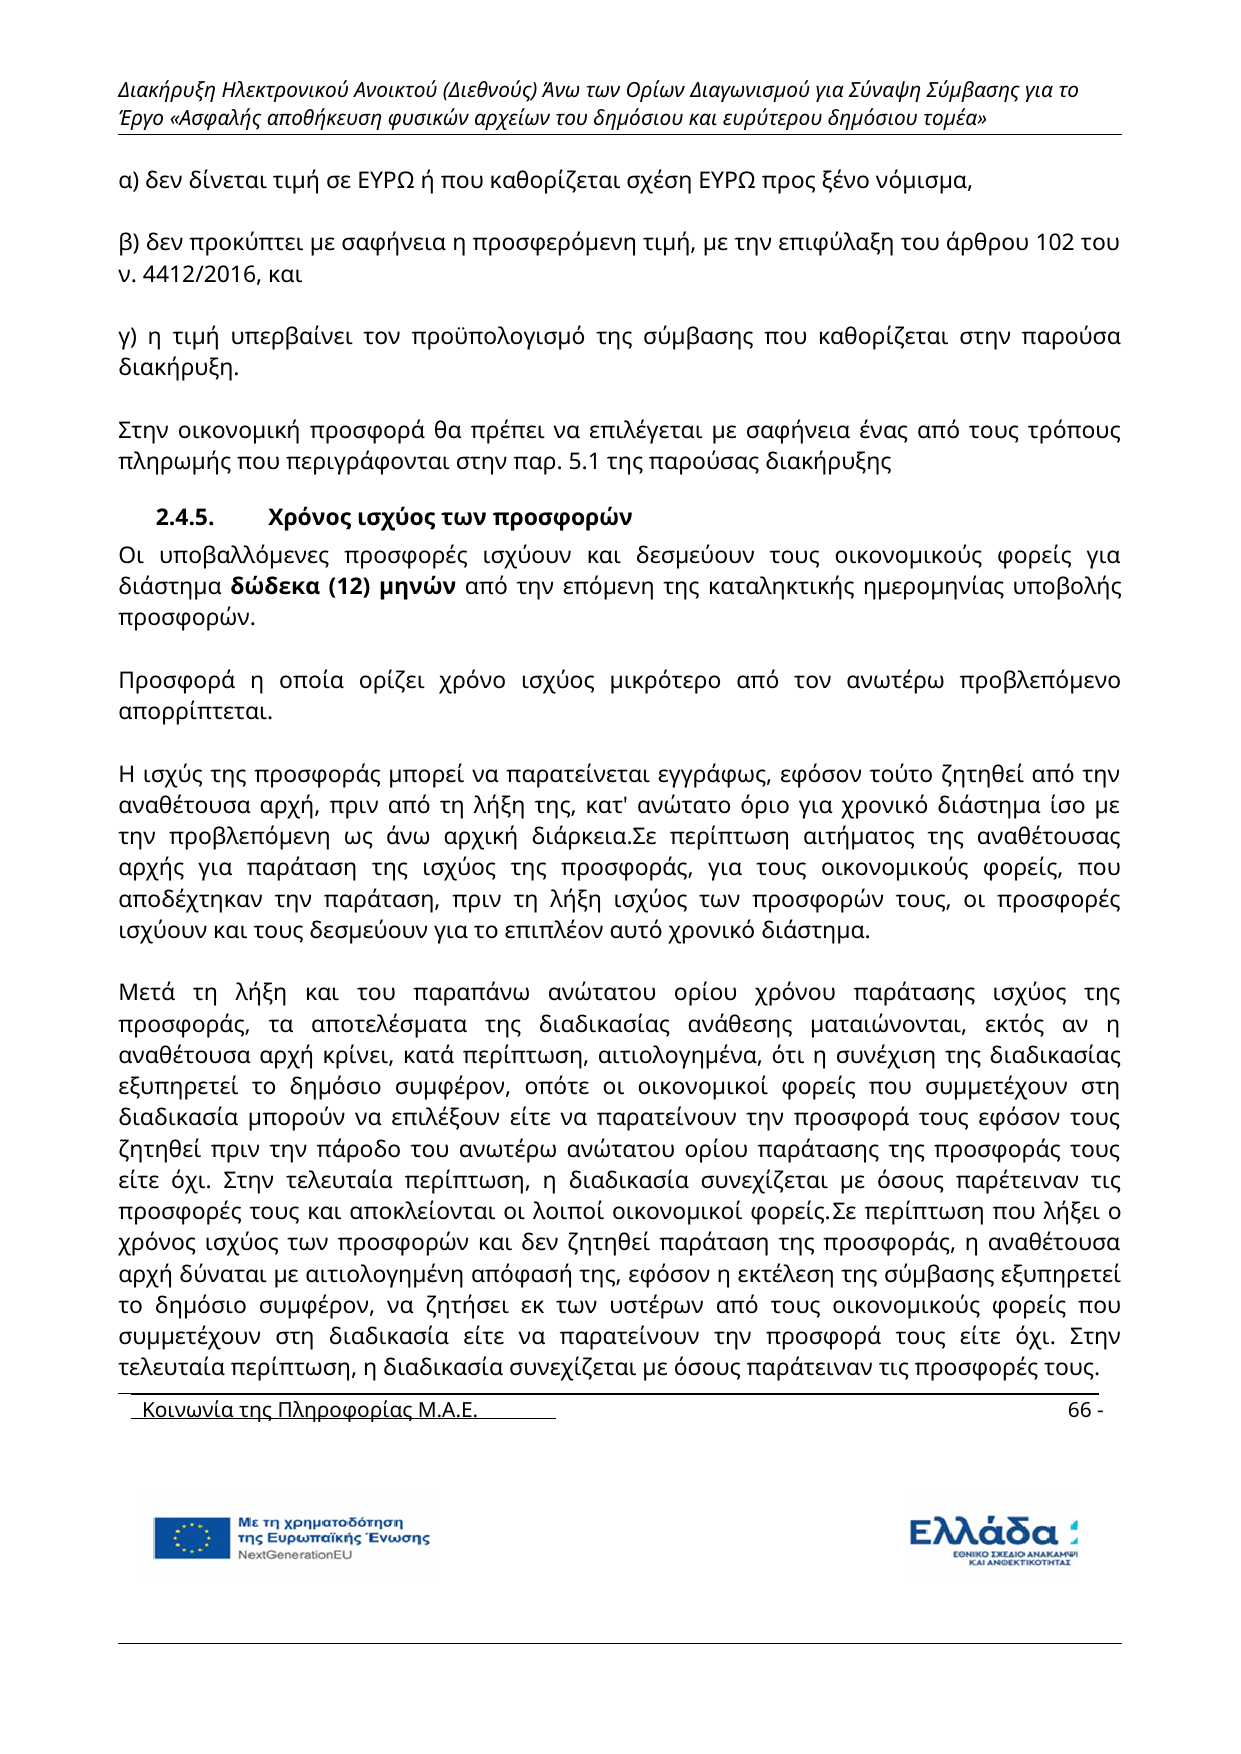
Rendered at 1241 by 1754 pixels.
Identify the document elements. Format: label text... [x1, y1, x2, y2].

text Προσφορά η οποία ορίζει χρόνο ισχύος μικρότερο από τον ανωτέρω προβλεπόμενο απορρίπτεται. [118, 664, 1122, 726]
subtitle Χρόνος ισχύος των προσφορών [156, 501, 1122, 532]
text γ) η τιμή υπερβαίνει τον προϋπολογισμό της σύμβασης που καθορίζεται στην παρούσα διακήρυξη. [118, 320, 1122, 382]
text β) δεν προκύπτει με σαφήνεια η προσφερόμενη τιμή, με την επιφύλαξη του άρθρου 102 του ν. 4412/2016, και [118, 226, 1122, 289]
text α) δεν δίνεται τιμή σε ΕΥΡΩ ή που καθορίζεται σχέση ΕΥΡΩ προς ξένο νόμισμα, [118, 164, 1122, 195]
text Μετά τη λήξη και του παραπάνω ανώτατου ορίου χρόνου παράτασης ισχύος της προσφοράς, τα αποτελέσματα της διαδικασίας ανάθεσης ματαιώνονται, εκτός αν η αναθέτουσα αρχή κρίνει, κατά περίπτωση, αιτιολογημένα, ότι η συνέχιση της διαδικασίας εξυπηρετεί το δημόσιο συμφέρον, οπότε οι οικονομικοί φορείς που συμμετέχουν στη διαδικασία μπορούν να επιλέξουν είτε να παρατείνουν την προσφορά τους εφόσον τους ζητηθεί πριν την πάροδο του ανωτέρω ανώτατου ορίου παράτασης της προσφοράς τους είτε όχι. Στην τελευταία περίπτωση, η διαδικασία συνεχίζεται με όσους παρέτειναν τις προσφορές τους και αποκλείονται οι λοιποί οικονομικοί φορείς.Σε περίπτωση που λήξει ο χρόνος ισχύος των προσφορών και δεν ζητηθεί παράταση της προσφοράς, η αναθέτουσα αρχή δύναται με αιτιολογημένη απόφασή της, εφόσον η εκτέλεση της σύμβασης εξυπηρετεί το δημόσιο συμφέρον, να ζητήσει εκ των υστέρων από τους οικονομικούς φορείς που συμμετέχουν στη διαδικασία είτε να παρατείνουν την προσφορά τους είτε όχι. Στην τελευταία περίπτωση, η διαδικασία συνεχίζεται με όσους παράτειναν τις προσφορές τους. [118, 976, 1122, 1382]
text Η ισχύς της προσφοράς μπορεί να παρατείνεται εγγράφως, εφόσον τούτο ζητηθεί από την αναθέτουσα αρχή, πριν από τη λήξη της, κατ' ανώτατο όριο για χρονικό διάστημα ίσο με την προβλεπόμενη ως άνω αρχική διάρκεια.Σε περίπτωση αιτήματος της αναθέτουσας αρχής για παράταση της ισχύος της προσφοράς, για τους οικονομικούς φορείς, που αποδέχτηκαν την παράταση, πριν τη λήξη ισχύος των προσφορών τους, οι προσφορές ισχύουν και τους δεσμεύουν για το επιπλέον αυτό χρονικό διάστημα. [118, 757, 1122, 945]
text Οι υποβαλλόμενες προσφορές ισχύουν και δεσμεύουν τους οικονομικούς φορείς για διάστημα δώδεκα (12) μηνών από την επόμενη της καταληκτικής ημερομηνίας υποβολής προσφορών. [118, 539, 1122, 632]
picture [130, 1487, 1078, 1628]
text Στην οικονομική προσφορά θα πρέπει να επιλέγεται με σαφήνεια ένας από τους τρόπους πληρωμής που περιγράφονται στην παρ. 5.1 της παρούσας διακήρυξης [118, 414, 1122, 476]
